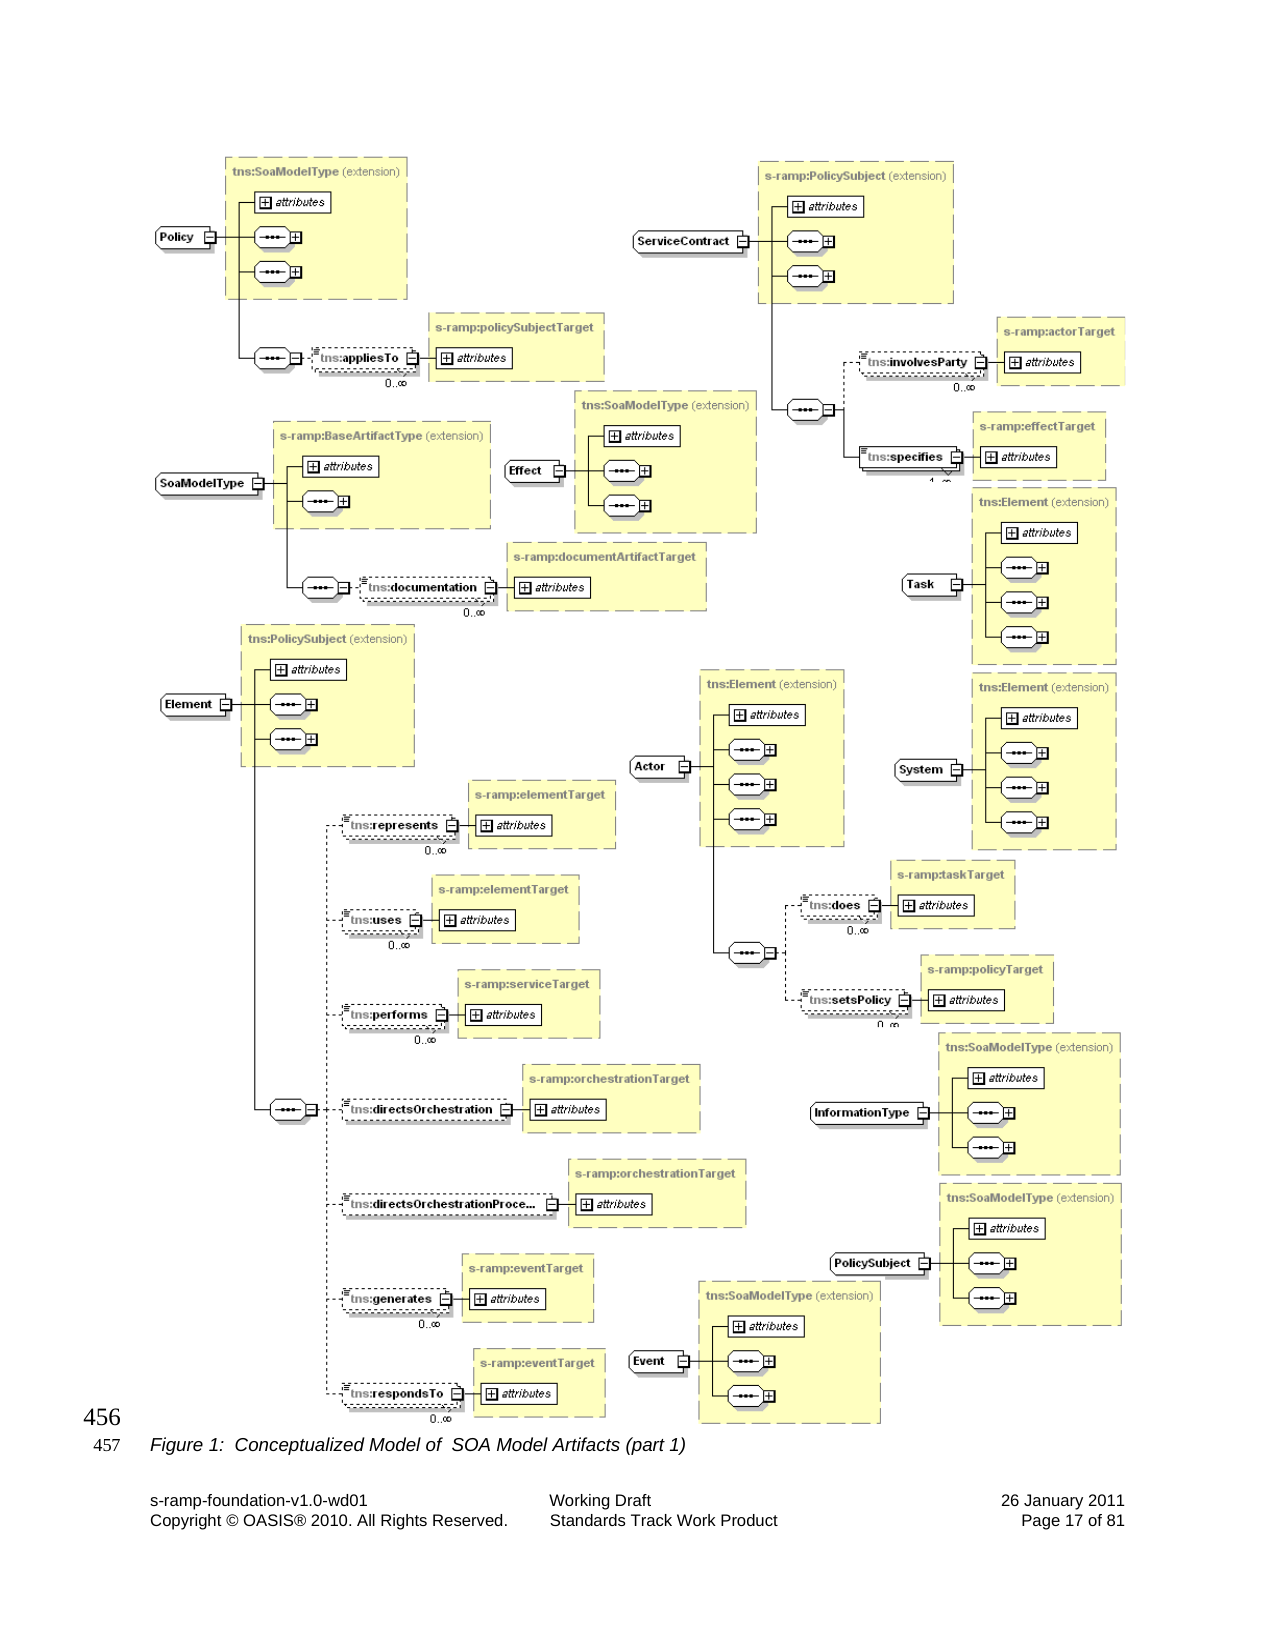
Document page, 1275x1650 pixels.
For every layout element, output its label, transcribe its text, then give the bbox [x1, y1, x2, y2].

text Figure 2: Conceptualized Model of SOA Model Artifacts (part 1) [150, 1433, 1125, 1455]
picture [150, 150, 1125, 1426]
